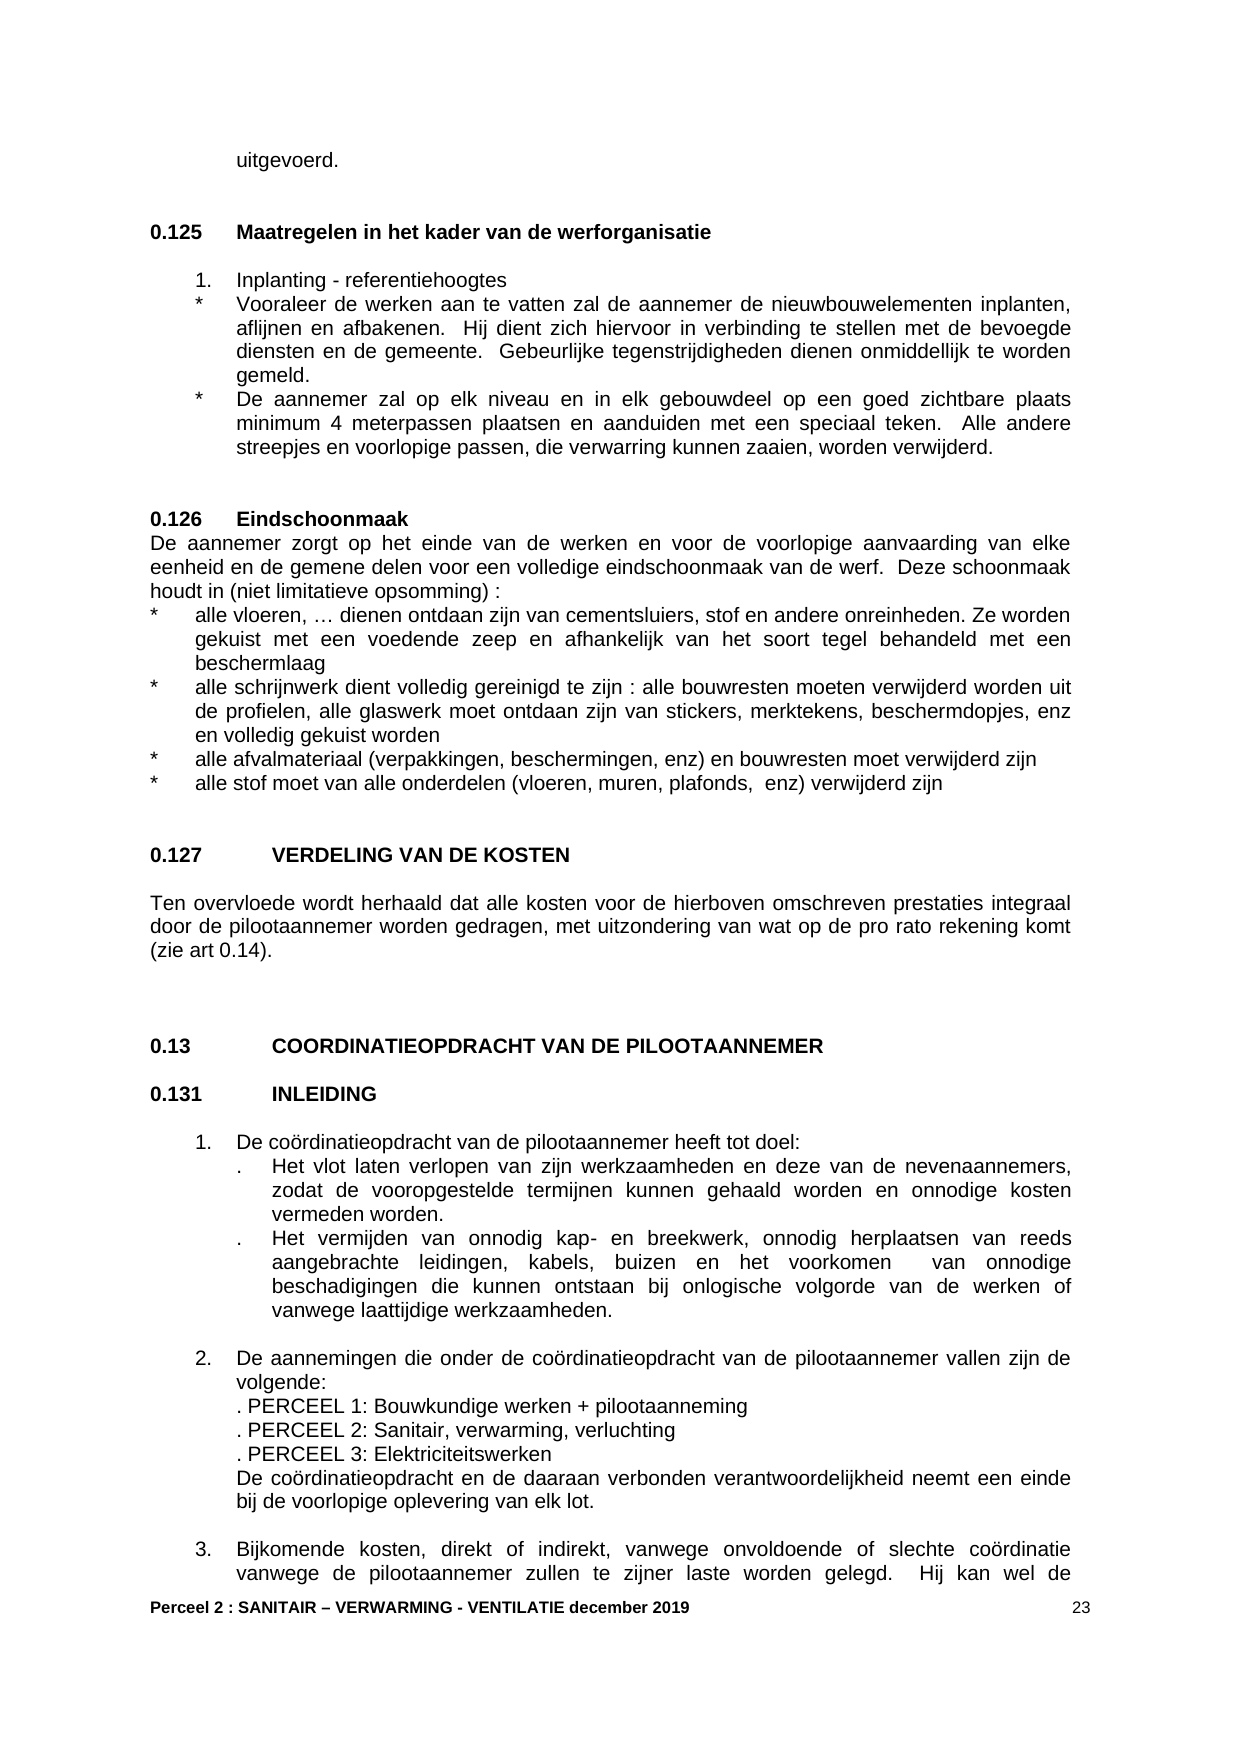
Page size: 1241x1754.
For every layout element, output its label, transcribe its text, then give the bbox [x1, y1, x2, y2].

text . Het vlot laten verlopen van zijn werkzaamheden en deze van de nevenaannemers, zodat de vooropgestelde termijnen kunnen gehaald worden en onnodige kosten vermeden worden. [236, 1154, 1072, 1226]
text . PERCEEL 1: Bouwkundige werken + pilootaanneming [236, 1393, 1072, 1417]
text 0.125 Maatregelen in het kader van de werforganisatie [150, 219, 1072, 243]
text . Het vermijden van onnodig kap- en breekwerk, onnodig herplaatsen van reeds aangebrachte leidingen, kabels, buizen en het voorkomen van onnodige beschadigingen die kunnen ontstaan bij onlogische volgorde van de werken of vanwege laattijdige werkzaamheden. [236, 1226, 1072, 1322]
text 1. Inplanting - referentiehoogtes [195, 267, 1072, 291]
text Ten overvloede wordt herhaald dat alle kosten voor de hierboven omschreven prestaties integraal door de pilootaannemer worden gedragen, met uitzondering van wat op de pro rato rekening komt (zie art 0.14). [150, 890, 1072, 962]
text * alle vloeren, … dienen ontdaan zijn van cementsluiers, stof en andere onreinheden. Ze worden gekuist met een voedende zeep en afhankelijk van het soort tegel behandeld met een beschermlaag [150, 603, 1072, 675]
text * alle schrijnwerk dient volledig gereinigd te zijn : alle bouwresten moeten verwijderd worden uit de profielen, alle glaswerk moet ontdaan zijn van stickers, merktekens, beschermdopjes, enz en volledig gekuist worden [150, 675, 1072, 747]
text . PERCEEL 3: Elektriciteitswerken [236, 1441, 1072, 1465]
text 1. De coördinatieopdracht van de pilootaannemer heeft tot doel: [195, 1130, 1072, 1154]
text . PERCEEL 2: Sanitair, verwarming, verluchting [236, 1417, 1072, 1441]
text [195, 148, 1072, 172]
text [195, 1537, 1072, 1585]
text 0.127 VERDELING VAN DE KOSTEN [150, 842, 1072, 866]
text * De aannemer zal op elk niveau en in elk gebouwdeel op een goed zichtbare plaats minimum 4 meterpassen plaatsen en aanduiden met een speciaal teken. Alle andere streepjes en voorlopige passen, die verwarring kunnen zaaien, worden verwijderd. [195, 387, 1072, 459]
text De aannemer zorgt op het einde van de werken en voor de voorlopige aanvaarding van elke eenheid en de gemene delen voor een volledige eindschoonmaak van de werf. Deze schoonmaak houdt in (niet limitatieve opsomming) : [150, 531, 1072, 603]
text * alle stof moet van alle onderdelen (vloeren, muren, plafonds, enz) verwijderd zijn [150, 771, 1072, 794]
text 0.126 Eindschoonmaak [150, 507, 1072, 531]
text 0.131 INLEIDING [150, 1082, 1072, 1106]
text De coördinatieopdracht en de daaraan verbonden verantwoordelijkheid neemt een einde bij de voorlopige oplevering van elk lot. [236, 1465, 1072, 1513]
text * alle afvalmateriaal (verpakkingen, beschermingen, enz) en bouwresten moet verwijderd zijn [150, 747, 1072, 771]
text 2. De aannemingen die onder de coördinatieopdracht van de pilootaannemer vallen zijn de volgende: [195, 1346, 1072, 1393]
text * Vooraleer de werken aan te vatten zal de aannemer de nieuwbouwelementen inplanten, aflijnen en afbakenen. Hij dient zich hiervoor in verbinding te stellen met de bevoegde diensten en de gemeente. Gebeurlijke tegenstrijdigheden dienen onmiddellijk te worden gemeld. [195, 291, 1072, 387]
text 0.13 COORDINATIEOPDRACHT VAN DE PILOOTAANNEMER [150, 1034, 1072, 1058]
